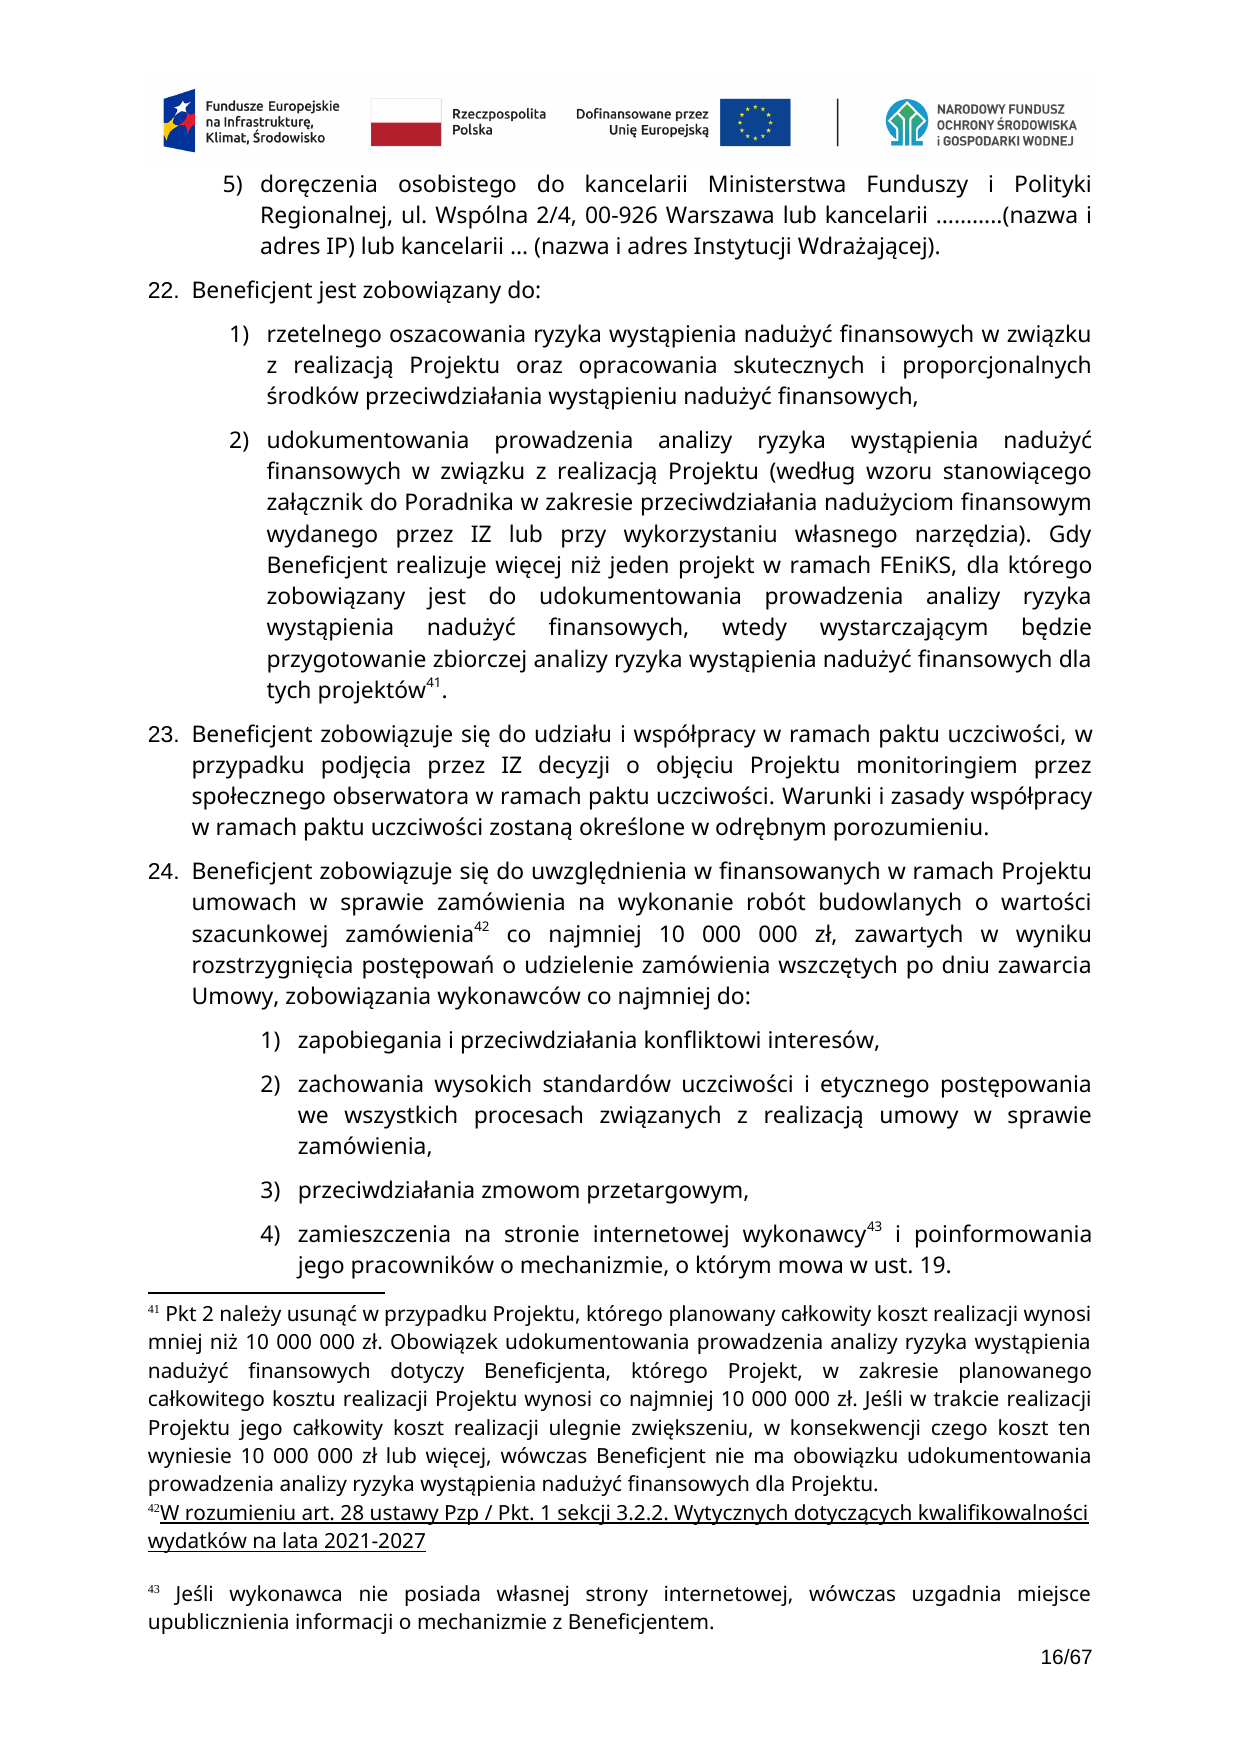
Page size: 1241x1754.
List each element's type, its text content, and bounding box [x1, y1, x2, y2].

list doręczenia osobistego do kancelarii Ministerstwa Funduszy i Polityki Regionalnej, ul. Wspólna 2/4, 00-926 Warszawa lub kancelarii ………..(nazwa i adres IP) lub kancelarii … (nazwa i adres Instytucji Wdrażającej). [222, 168, 1092, 261]
list udokumentowania prowadzenia analizy ryzyka wystąpienia nadużyć finansowych w związku z realizacją Projektu (według wzoru stanowiącego załącznik do Poradnika w zakresie przeciwdziałania nadużyciom finansowym wydanego przez IZ lub przy wykorzystaniu własnego narzędzia). Gdy Beneficjent realizuje więcej niż jeden projekt w ramach FEniKS, dla którego zobowiązany jest do udokumentowania prowadzenia analizy ryzyka wystąpienia nadużyć finansowych, wtedy wystarczającym będzie przygotowanie zbiorczej analizy ryzyka wystąpienia nadużyć finansowych dla tych projektów. [229, 424, 1092, 705]
list przeciwdziałania zmowom przetargowym, [260, 1174, 1092, 1205]
list Beneficjent jest zobowiązany do: [148, 274, 1092, 305]
list rzetelnego oszacowania ryzyka wystąpienia nadużyć finansowych w związku z realizacją Projektu oraz opracowania skutecznych i proporcjonalnych środków przeciwdziałania wystąpieniu nadużyć finansowych, [229, 317, 1092, 411]
list zapobiegania i przeciwdziałania konfliktowi interesów, [260, 1024, 1092, 1055]
picture [147, 73, 1093, 168]
list Beneficjent zobowiązuje się do udziału i współpracy w ramach paktu uczciwości, w przypadku podjęcia przez IZ decyzji o objęciu Projektu monitoringiem przez społecznego obserwatora w ramach paktu uczciwości. Warunki i zasady współpracy w ramach paktu uczciwości zostaną określone w odrębnym porozumieniu. [148, 717, 1092, 842]
list Beneficjent zobowiązuje się do uwzględnienia w finansowanych w ramach Projektu umowach w sprawie zamówienia na wykonanie robót budowlanych o wartości szacunkowej zamówienia co najmniej 10 000 000 zł, zawartych w wyniku rozstrzygnięcia postępowań o udzielenie zamówienia wszczętych po dniu zawarcia Umowy, zobowiązania wykonawców co najmniej do: [148, 855, 1092, 1011]
list zachowania wysokich standardów uczciwości i etycznego postępowania we wszystkich procesach związanych z realizacją umowy w sprawie zamówienia, [260, 1067, 1092, 1161]
list zamieszczenia na stronie internetowej wykonawcy i poinformowania jego pracowników o mechanizmie, o którym mowa w ust. 19. [260, 1217, 1092, 1280]
